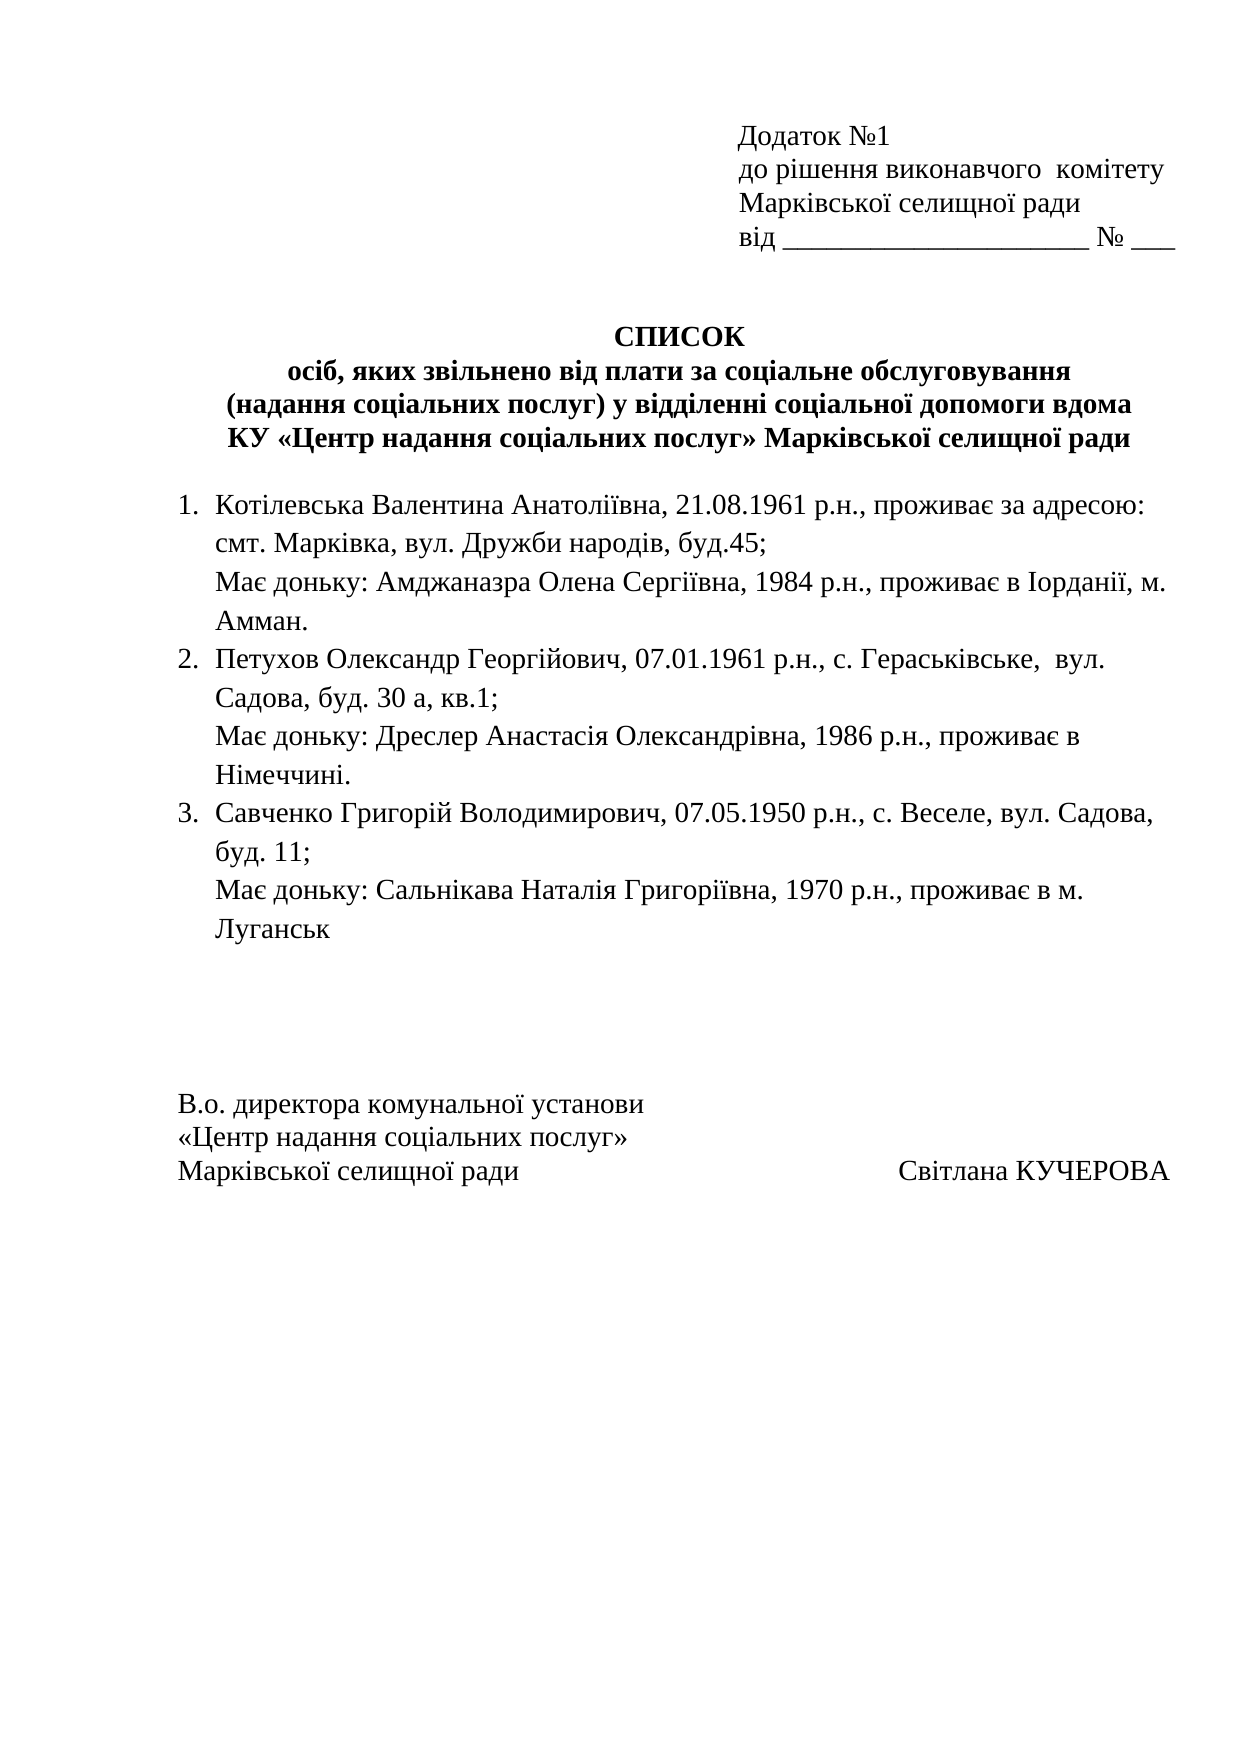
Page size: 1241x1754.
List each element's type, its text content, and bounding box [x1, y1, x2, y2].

list Котілевська Валентина Анатоліївна, 21.08.1961 р.н., проживає за адресою: смт. Марківка, вул. Дружби народів, буд.45; [177, 487, 1181, 559]
text Додаток №1 [693, 118, 1181, 152]
text СПИСОК [177, 319, 1181, 353]
text Марківської селищної ради [177, 185, 1181, 219]
text (надання соціальних послуг) у відділенні соціальної допомоги вдома [177, 386, 1181, 420]
text В.о. директора комунальної установи [177, 1086, 1181, 1119]
list Має доньку: Дреслер Анастасія Олександрівна, 1986 р.н., проживає в Німеччині. [215, 718, 1181, 790]
text осіб, яких звільнено від плати за соціальне обслуговування [177, 353, 1181, 386]
text Марківської селищної ради Світлана КУЧЕРОВА [177, 1153, 1181, 1187]
list Має доньку: Сальнікава Наталія Григоріївна, 1970 р.н., проживає в м. Луганськ [215, 872, 1181, 944]
list Савченко Григорій Володимирович, 07.05.1950 р.н., с. Веселе, вул. Садова, буд. 11; [177, 795, 1181, 867]
text від _____________________ № ___ [177, 219, 1181, 252]
list Має доньку: Амджаназра Олена Сергіївна, 1984 р.н., проживає в Іорданії, м. Амман. [215, 564, 1181, 636]
text до рішення виконавчого комітету [177, 152, 1181, 185]
text «Центр надання соціальних послуг» [177, 1119, 1181, 1153]
text КУ «Центр надання соціальних послуг» Марківської селищної ради [177, 420, 1181, 453]
list Петухов Олександр Георгійович, 07.01.1961 р.н., с. Гераськівське, вул. Садова, буд. 30 а, кв.1; [177, 641, 1181, 713]
